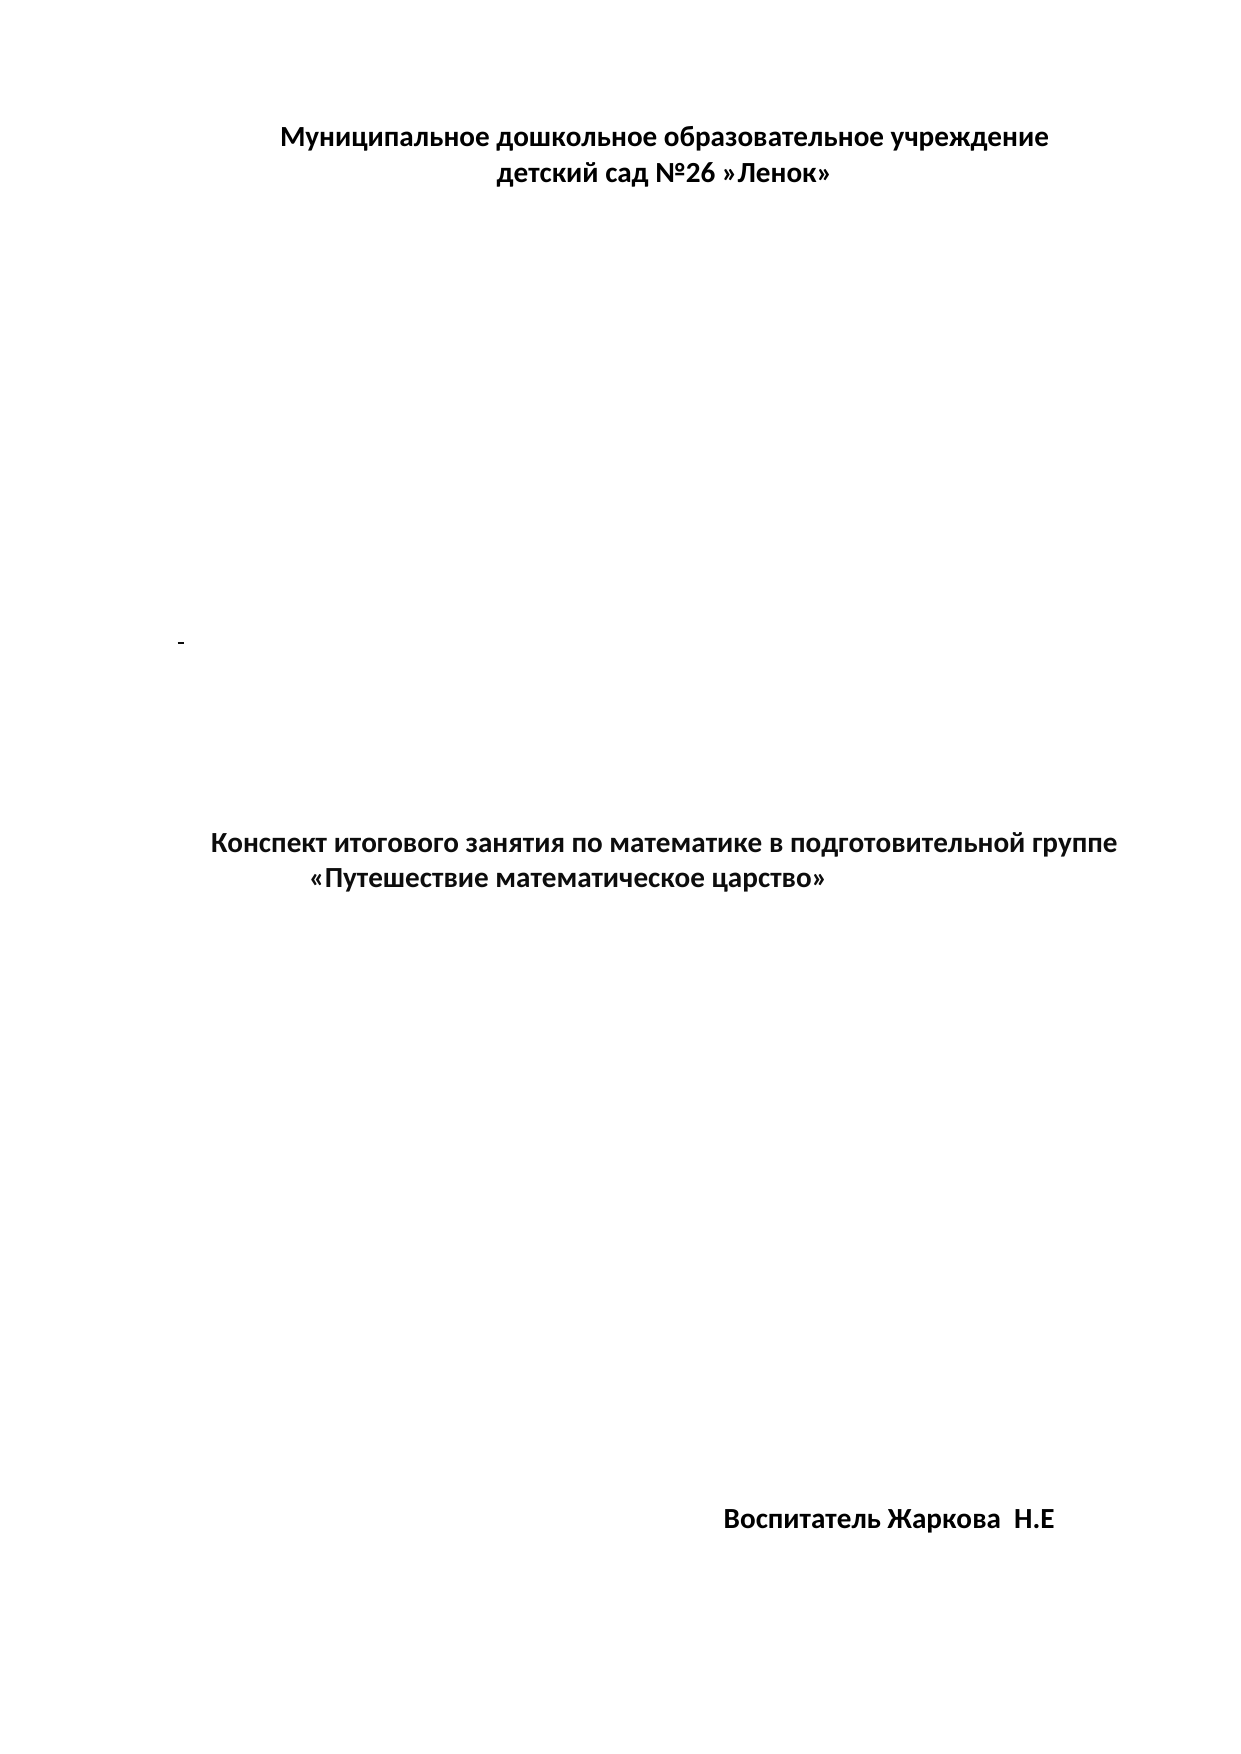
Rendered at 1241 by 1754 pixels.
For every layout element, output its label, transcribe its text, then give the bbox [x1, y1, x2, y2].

text Воспитатель Жаркова Н.Е [177, 1501, 1152, 1536]
text Конспект итогового занятия по математике в подготовительной группе [177, 824, 1152, 859]
text Муниципальное дошкольное образовательное учреждение [177, 118, 1152, 154]
text «Путешествие математическое царство» [177, 859, 1152, 895]
text детский сад №26 »Ленок» [177, 154, 1152, 189]
